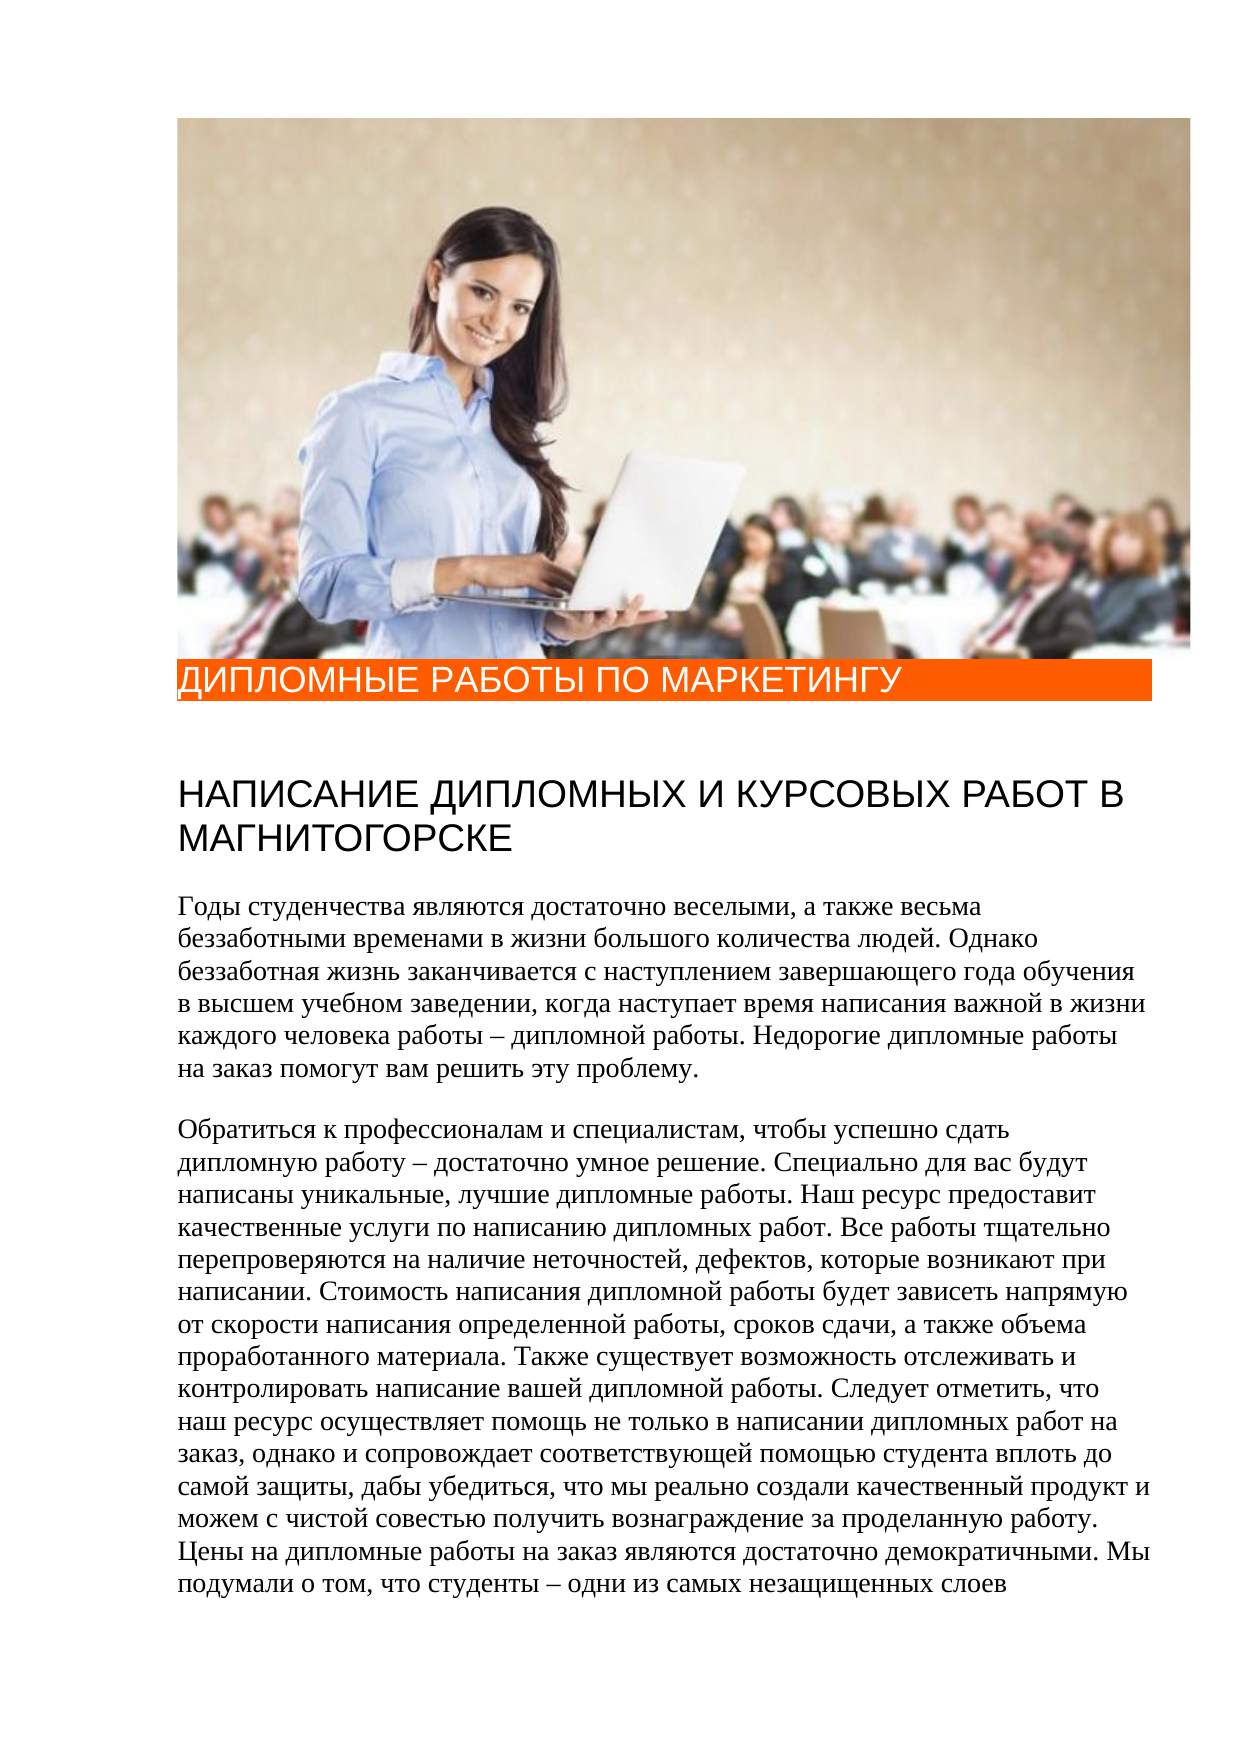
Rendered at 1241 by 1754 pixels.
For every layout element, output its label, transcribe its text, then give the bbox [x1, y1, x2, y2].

text НАПИСАНИЕ ДИПЛОМНЫХ И КУРСОВЫХ РАБОТ В МАГНИТОГОРСКЕ [513, 771, 1152, 860]
text Годы студенчества являются достаточно веселыми, а также весьма беззаботными временами в жизни большого количества людей. Однако беззаботная жизнь заканчивается с наступлением завершающего года обучения в высшем учебном заведении, когда наступает время написания важной в жизни каждого человека работы – дипломной работы. Недорогие дипломные работы на заказ помогут вам решить эту проблему. [177, 889, 1152, 1083]
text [177, 1112, 1152, 1598]
text ДИПЛОМНЫЕ РАБОТЫ ПО МАРКЕТИНГУ [177, 659, 1152, 701]
picture [177, 118, 1191, 659]
